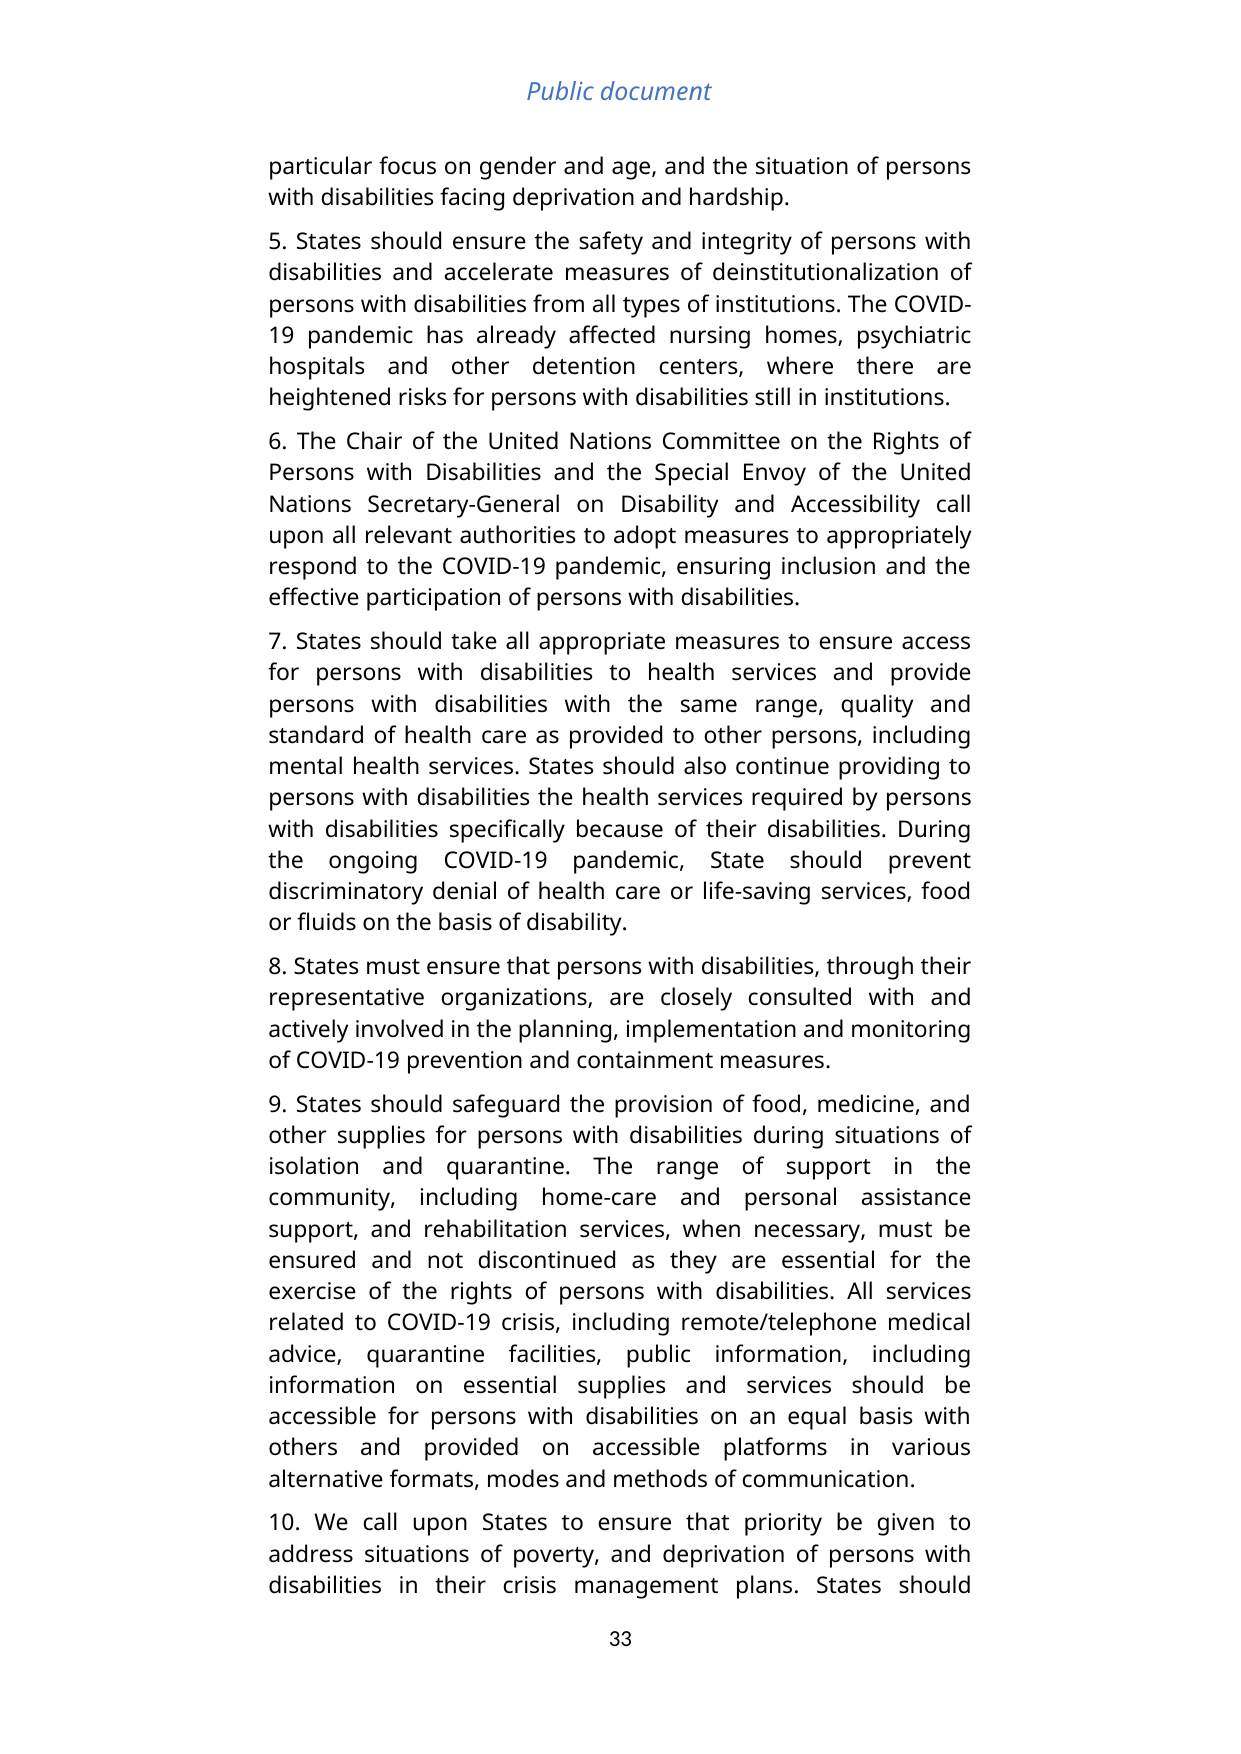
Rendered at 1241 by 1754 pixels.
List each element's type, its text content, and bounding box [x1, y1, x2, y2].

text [268, 150, 972, 212]
text 8. States must ensure that persons with disabilities, through their representative organizations, are closely consulted with and actively involved in the planning, implementation and monitoring of COVID-19 prevention and containment measures. [268, 950, 972, 1075]
text 7. States should take all appropriate measures to ensure access for persons with disabilities to health services and provide persons with disabilities with the same range, quality and standard of health care as provided to other persons, including mental health services. States should also continue providing to persons with disabilities the health services required by persons with disabilities specifically because of their disabilities. During the ongoing COVID-19 pandemic, State should prevent discriminatory denial of health care or life-saving services, food or fluids on the basis of disability. [268, 625, 972, 937]
text 5. States should ensure the safety and integrity of persons with disabilities and accelerate measures of deinstitutionalization of persons with disabilities from all types of institutions. The COVID-19 pandemic has already affected nursing homes, psychiatric hospitals and other detention centers, where there are heightened risks for persons with disabilities still in institutions. [268, 225, 972, 412]
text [268, 1506, 972, 1600]
text 9. States should safeguard the provision of food, medicine, and other supplies for persons with disabilities during situations of isolation and quarantine. The range of support in the community, including home-care and personal assistance support, and rehabilitation services, when necessary, must be ensured and not discontinued as they are essential for the exercise of the rights of persons with disabilities. All services related to COVID-19 crisis, including remote/telephone medical advice, quarantine facilities, public information, including information on essential supplies and services should be accessible for persons with disabilities on an equal basis with others and provided on accessible platforms in various alternative formats, modes and methods of communication. [268, 1087, 972, 1494]
text 6. The Chair of the United Nations Committee on the Rights of Persons with Disabilities and the Special Envoy of the United Nations Secretary-General on Disability and Accessibility call upon all relevant authorities to adopt measures to appropriately respond to the COVID-19 pandemic, ensuring inclusion and the effective participation of persons with disabilities. [268, 425, 972, 612]
